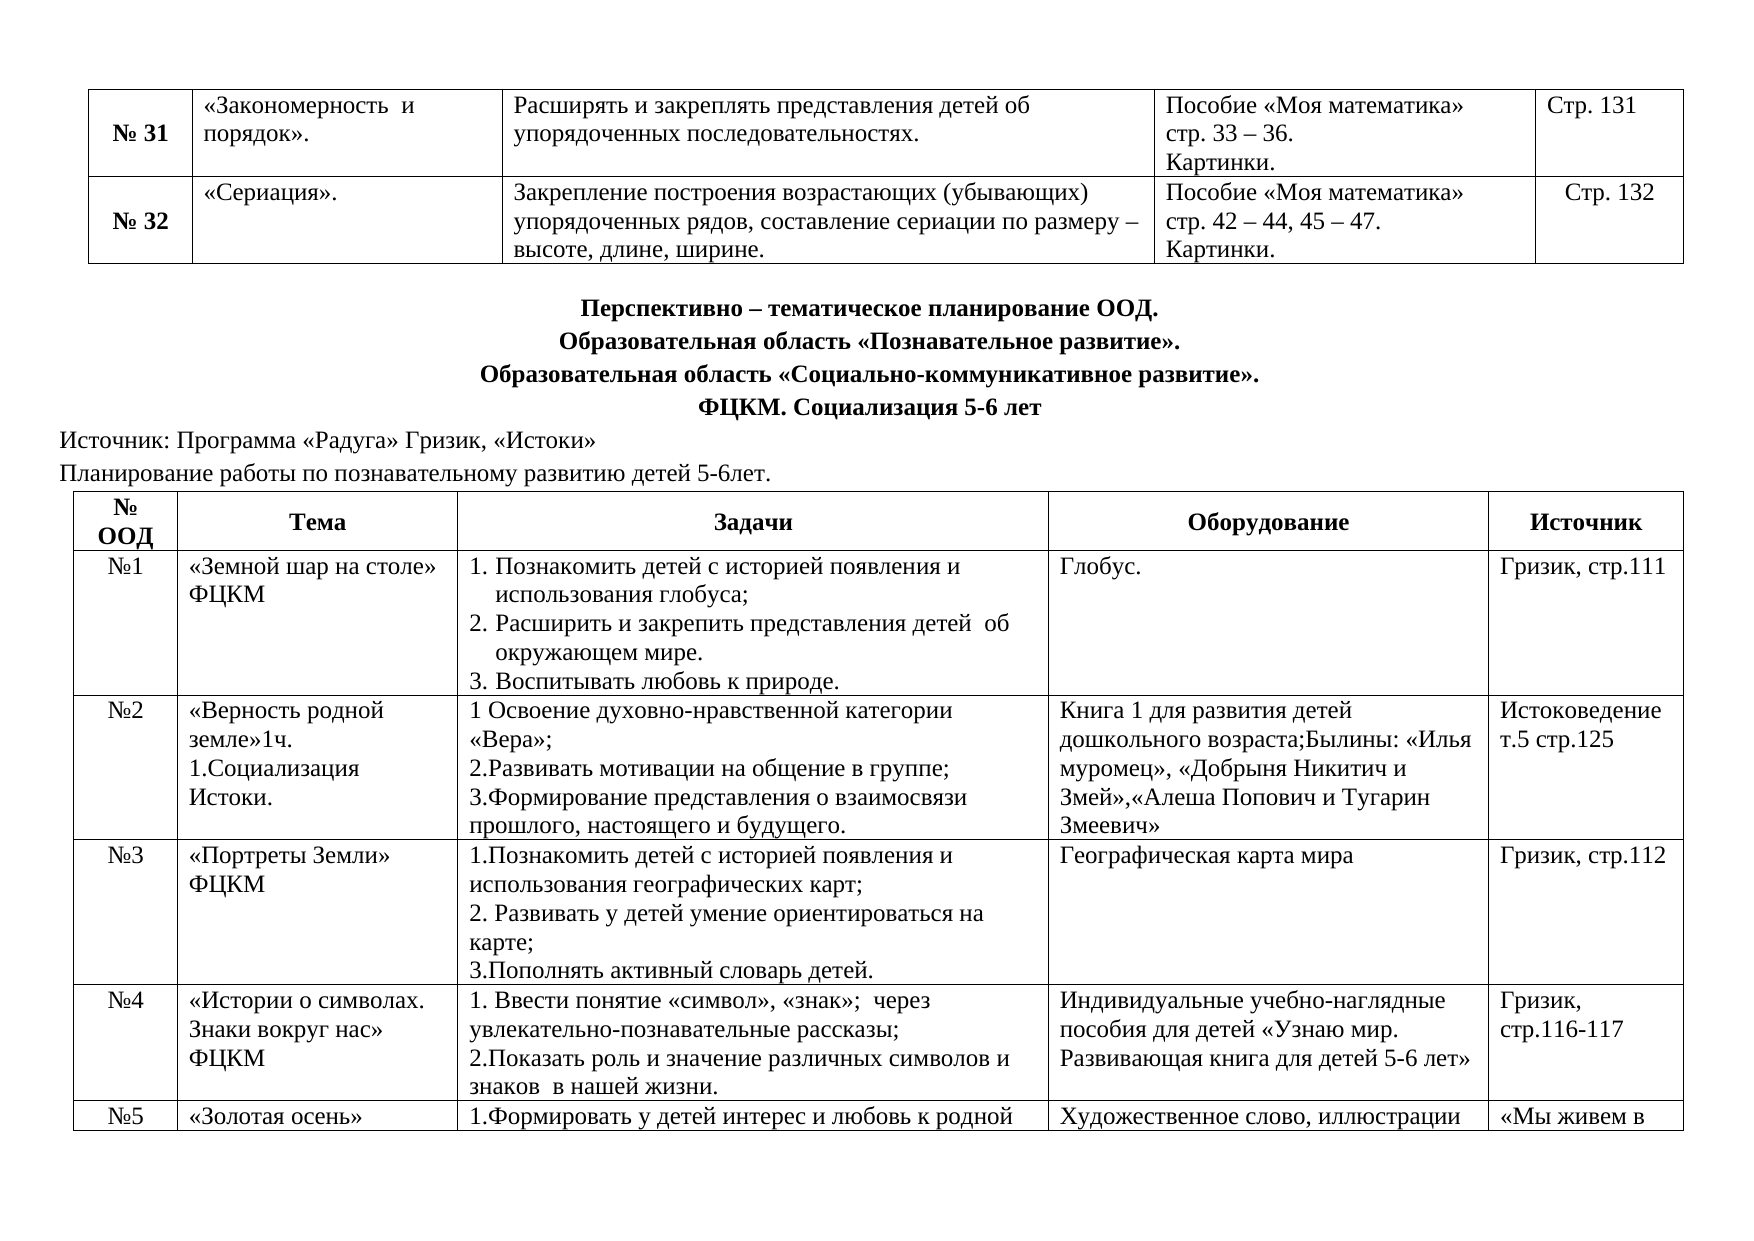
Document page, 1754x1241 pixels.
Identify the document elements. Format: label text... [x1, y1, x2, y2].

table_cell № 31 [89, 90, 192, 176]
table_cell Книга 1 для развития детей дошкольного возраста;Былины: «Илья муромец», «Добрыня Никитич и Змей»,«Алеша Попович и Тугарин Змеевич» [1049, 696, 1488, 839]
text Образовательная область «Социально-коммуникативное развитие». [59, 359, 1680, 388]
table_cell «Земной шар на столе» ФЦКМ [178, 551, 457, 694]
text ФЦКМ. Социализация 5-6 лет [59, 392, 1680, 421]
table_cell «Верность родной земле»1ч. 1.Социализация Истоки. [178, 696, 457, 839]
table_cell Стр. 131 [1536, 90, 1683, 176]
table_cell «Истории о символах. Знаки вокруг нас» ФЦКМ [178, 985, 457, 1100]
table_cell Истоковедение т.5 стр.125 [1489, 696, 1683, 839]
table_header № ООД [74, 492, 177, 550]
table_cell Гризик, стр.111 [1489, 551, 1683, 694]
table_cell «Закономерность и порядок». [193, 90, 502, 176]
table_cell Закрепление построения возрастающих (убывающих) упорядоченных рядов, составление сериации по размеру – высоте, длине, ширине. [503, 177, 1154, 263]
table_header Задачи [458, 492, 1048, 550]
table_cell Расширять и закреплять представления детей об упорядоченных последовательностях. [503, 90, 1154, 176]
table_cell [1049, 1101, 1488, 1130]
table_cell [1489, 1101, 1683, 1130]
table_header Источник [1489, 492, 1683, 550]
table_cell Стр. 132 [1536, 177, 1683, 263]
text Образовательная область «Познавательное развитие». [59, 326, 1680, 355]
table_cell №2 [74, 696, 177, 839]
table_cell Пособие «Моя математика» стр. 33 – 36. Картинки. [1155, 90, 1535, 176]
table_header Оборудование [1049, 492, 1488, 550]
table_cell №5 [74, 1101, 177, 1130]
table_cell Глобус. [1049, 551, 1488, 694]
table_cell Пособие «Моя математика» стр. 42 – 44, 45 – 47. Картинки. [1155, 177, 1535, 263]
table_cell «Сериация». [193, 177, 502, 263]
table_cell №1 [74, 551, 177, 694]
table_cell №3 [74, 840, 177, 984]
table_cell «Портреты Земли» ФЦКМ [178, 840, 457, 984]
table_cell 1.Познакомить детей с историей появления и использования географических карт; 2. Развивать у детей умение ориентироваться на карте; 3.Пополнять активный словарь детей. [458, 840, 1048, 984]
table_cell Географическая карта мира [1049, 840, 1488, 984]
table_cell Индивидуальные учебно-наглядные пособия для детей «Узнаю мир. Развивающая книга для детей 5-6 лет» [1049, 985, 1488, 1100]
table_header Тема [178, 492, 457, 550]
table_cell 1. Ввести понятие «символ», «знак»; через увлекательно-познавательные рассказы; 2.Показать роль и значение различных символов и знаков в нашей жизни. [458, 985, 1048, 1100]
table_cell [458, 1101, 1048, 1130]
table_cell № 32 [89, 177, 192, 263]
text Перспективно – тематическое планирование ООД. [59, 293, 1680, 322]
table_cell №4 [74, 985, 177, 1100]
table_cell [178, 1101, 457, 1130]
text Источник: Программа «Радуга» Гризик, «Истоки» [59, 425, 1680, 454]
table_cell Познакомить детей с историей появления и использования глобуса; Расширить и закрепить представления детей об окружающем мире. Воспитывать любовь к природе. [458, 551, 1048, 694]
table_cell Гризик, стр.116-117 [1489, 985, 1683, 1100]
text Планирование работы по познавательному развитию детей 5-6лет. [59, 458, 1680, 487]
table_cell 1 Освоение духовно-нравственной категории «Вера»; 2.Развивать мотивации на общение в группе; 3.Формирование представления о взаимосвязи прошлого, настоящего и будущего. [458, 696, 1048, 839]
table_cell Гризик, стр.112 [1489, 840, 1683, 984]
